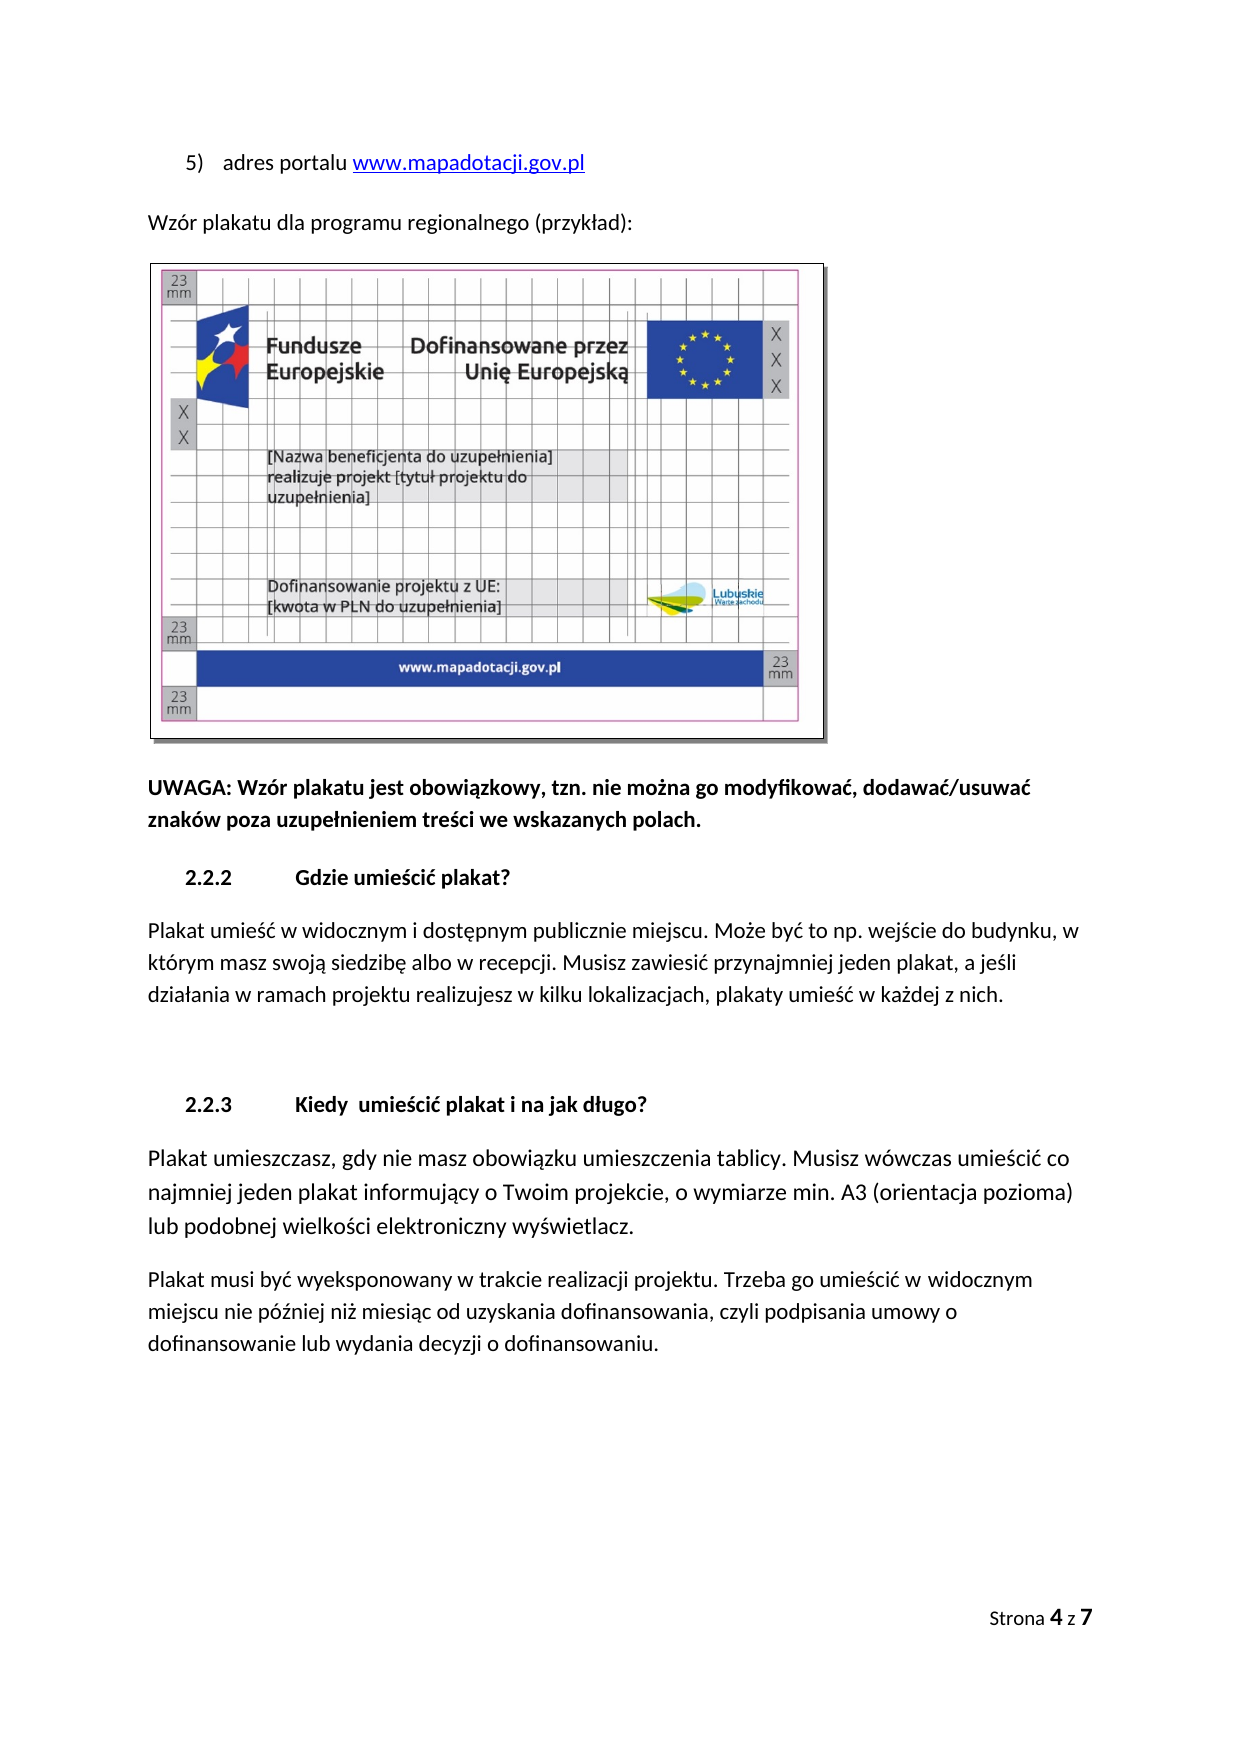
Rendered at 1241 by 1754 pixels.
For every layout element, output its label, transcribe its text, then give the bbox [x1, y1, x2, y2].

text Plakat umieść w widocznym i dostępnym publicznie miejscu. Może być to np. wejście do budynku, w którym masz swoją siedzibę albo w recepcji. Musisz zawiesić przynajmniej jeden plakat, a jeśli działania w ramach projektu realizujesz w kilku lokalizacjach, plakaty umieść w każdej z nich. [148, 916, 1093, 1008]
text Wzór plakatu dla programu regionalnego (przykład): [148, 208, 1093, 236]
text UWAGA: Wzór plakatu jest obowiązkowy, tzn. nie można go modyfikować, dodawać/usuwać znaków poza uzupełnieniem treści we wskazanych polach. [148, 773, 1093, 834]
list adres portalu www.mapadotacji.gov.pl [185, 148, 1093, 176]
subtitle Gdzie umieścić plakat? [185, 863, 1093, 891]
text Plakat musi być wyeksponowany w trakcie realizacji projektu. Trzeba go umieścić w widocznym miejscu nie później niż miesiąc od uzyskania dofinansowania, czyli podpisania umowy o dofinansowanie lub wydania decyzji o dofinansowaniu. [148, 1265, 1093, 1358]
subtitle Kiedy umieścić plakat i na jak długo? [185, 1090, 1093, 1118]
text Plakat umieszczasz, gdy nie masz obowiązku umieszczenia tablicy. Musisz wówczas umieścić co najmniej jeden plakat informujący o Twoim projekcie, o wymiarze min. A3 (orientacja pozioma) lub podobnej wielkości elektroniczny wyświetlacz. [148, 1143, 1093, 1240]
picture [151, 264, 823, 738]
